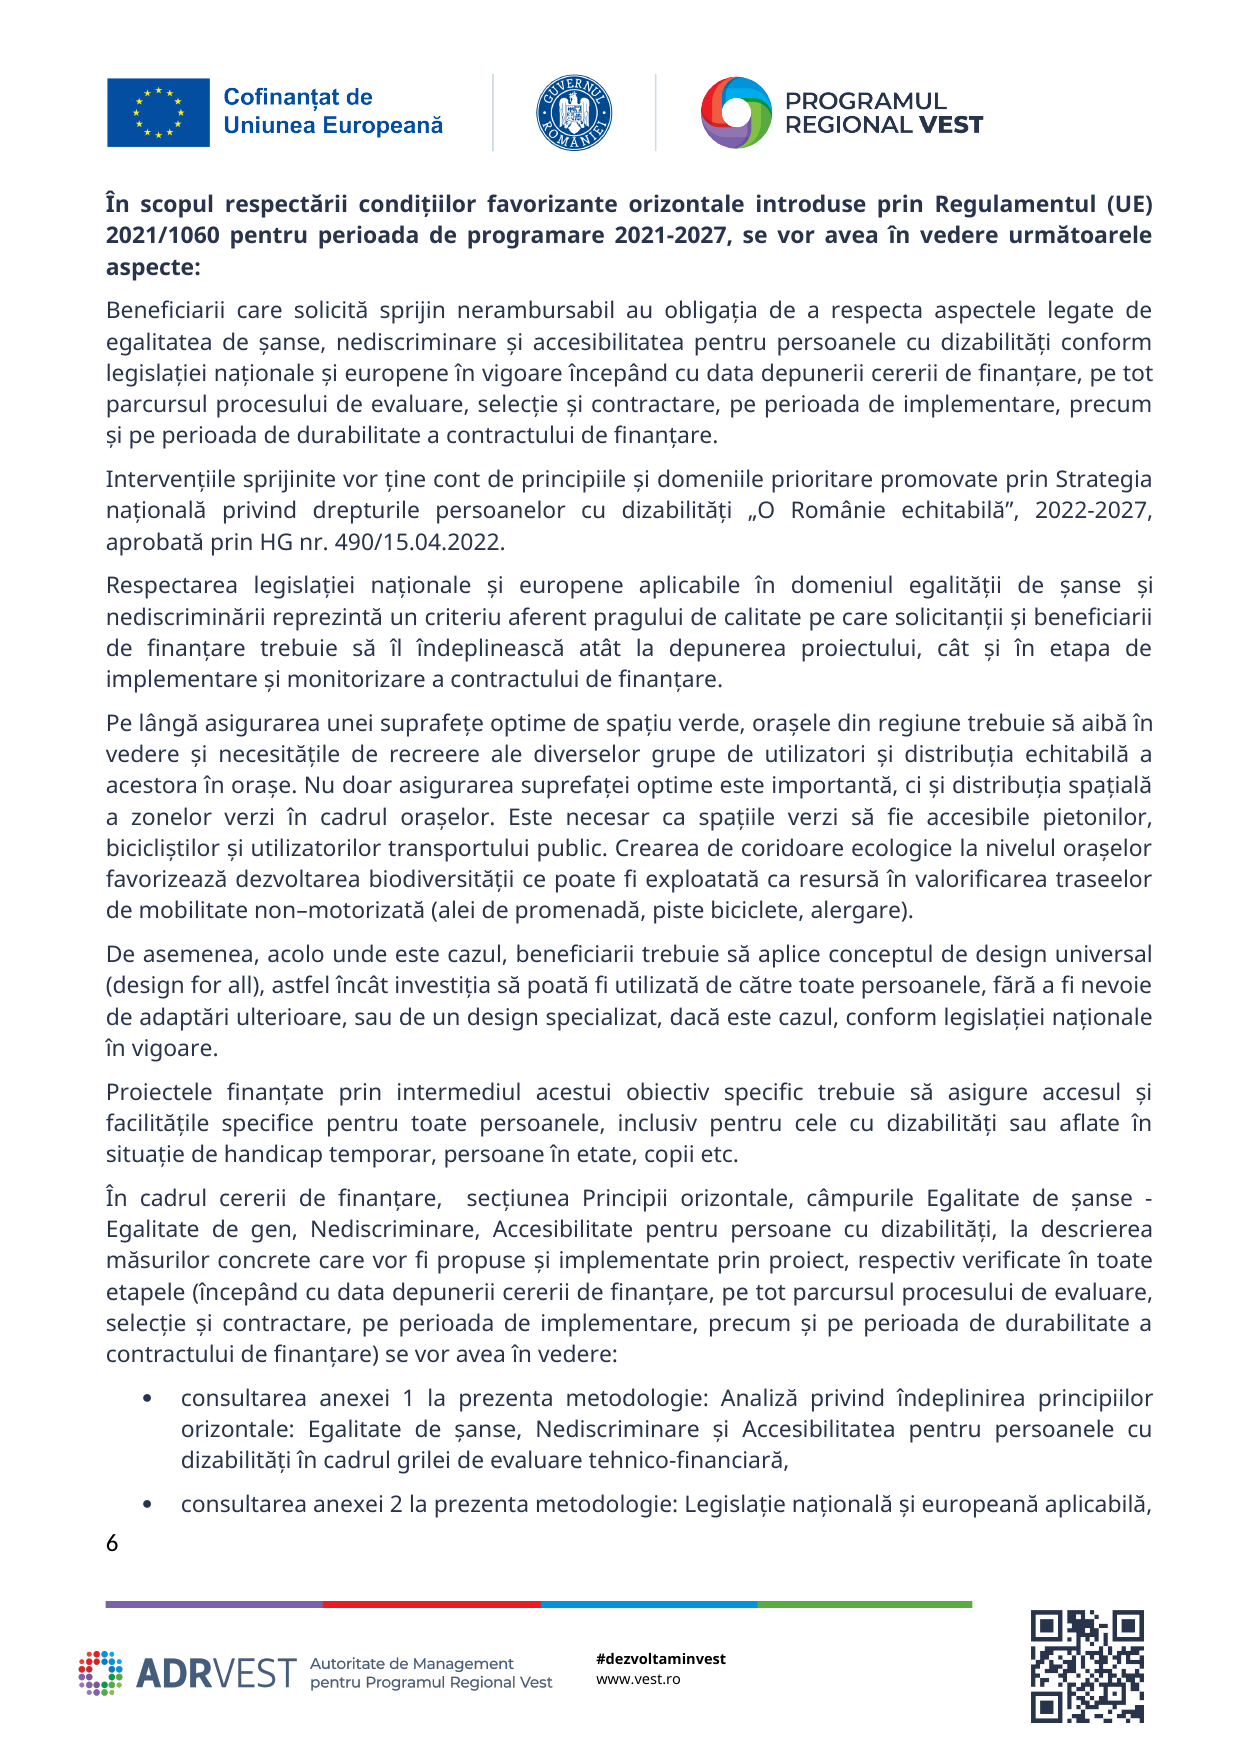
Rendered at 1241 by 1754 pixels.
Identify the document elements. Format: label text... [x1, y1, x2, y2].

picture [1022, 1601, 1153, 1732]
text În scopul respectării condițiilor favorizante orizontale introduse prin Regulamentul (UE) 2021/1060 pentru perioada de programare 2021-2027, se vor avea în vedere următoarele aspecte: [106, 188, 1154, 282]
text În cadrul cererii de finanțare, secțiunea Principii orizontale, câmpurile Egalitate de șanse - Egalitate de gen, Nediscriminare, Accesibilitate pentru persoane cu dizabilități, la descrierea măsurilor concrete care vor fi propuse și implementate prin proiect, respectiv verificate în toate etapele (începând cu data depunerii cererii de finanțare, pe tot parcursul procesului de evaluare, selecție și contractare, pe perioada de implementare, precum și pe perioada de durabilitate a contractului de finanțare) se vor avea în vedere: [106, 1182, 1154, 1369]
text Intervențiile sprijinite vor ține cont de principiile și domeniile prioritare promovate prin Strategia națională privind drepturile persoanelor cu dizabilități „O Românie echitabilă”, 2022-2027, aprobată prin HG nr. 490/15.04.2022. [106, 463, 1154, 557]
text Proiectele finanțate prin intermediul acestui obiectiv specific trebuie să asigure accesul și facilitățile specifice pentru toate persoanele, inclusiv pentru cele cu dizabilități sau aflate în situație de handicap temporar, persoane în etate, copii etc. [106, 1075, 1154, 1169]
text De asemenea, acolo unde este cazul, beneficiarii trebuie să aplice conceptul de design universal (design for all), astfel încât investiția să poată fi utilizată de către toate persoanele, fără a fi nevoie de adaptări ulterioare, sau de un design specializat, dacă este cazul, conform legislației naționale în vigoare. [106, 938, 1154, 1063]
picture [105, 73, 984, 152]
text Beneficiarii care solicită sprijin nerambursabil au obligația de a respecta aspectele legate de egalitatea de șanse, nediscriminare și accesibilitatea pentru persoanele cu dizabilități conform legislației naționale și europene în vigoare începând cu data depunerii cererii de finanțare, pe tot parcursul procesului de evaluare, selecție și contractare, pe perioada de implementare, precum și pe perioada de durabilitate a contractului de finanțare. [106, 294, 1154, 450]
list consultarea anexei 2 la prezenta metodologie: Legislație națională și europeană aplicabilă, [143, 1488, 1154, 1519]
text Respectarea legislaţiei naţionale şi europene aplicabile în domeniul egalităţii de şanse și nediscriminării reprezintă un criteriu aferent pragului de calitate pe care solicitanții și beneficiarii de finanțare trebuie să îl îndeplinească atât la depunerea proiectului, cât și în etapa de implementare şi monitorizare a contractului de finanţare. [106, 569, 1154, 694]
list consultarea anexei 1 la prezenta metodologie: Analiză privind îndeplinirea principiilor orizontale: Egalitate de șanse, Nediscriminare și Accesibilitatea pentru persoanele cu dizabilități în cadrul grilei de evaluare tehnico-financiară, [143, 1382, 1154, 1475]
picture [69, 1648, 558, 1699]
text Pe lângă asigurarea unei suprafeţe optime de spaţiu verde, oraşele din regiune trebuie să aibă în vedere şi necesităţile de recreere ale diverselor grupe de utilizatori și distribuția echitabilă a acestora în orașe. Nu doar asigurarea suprefaței optime este importantă, ci și distribuția spațială a zonelor verzi în cadrul orașelor. Este necesar ca spațiile verzi să fie accesibile pietonilor, bicicliștilor și utilizatorilor transportului public. Crearea de coridoare ecologice la nivelul orașelor favorizează dezvoltarea biodiversității ce poate fi exploatată ca resursă în valorificarea traseelor de mobilitate non–motorizată (alei de promenadă, piste biciclete, alergare). [106, 707, 1154, 925]
